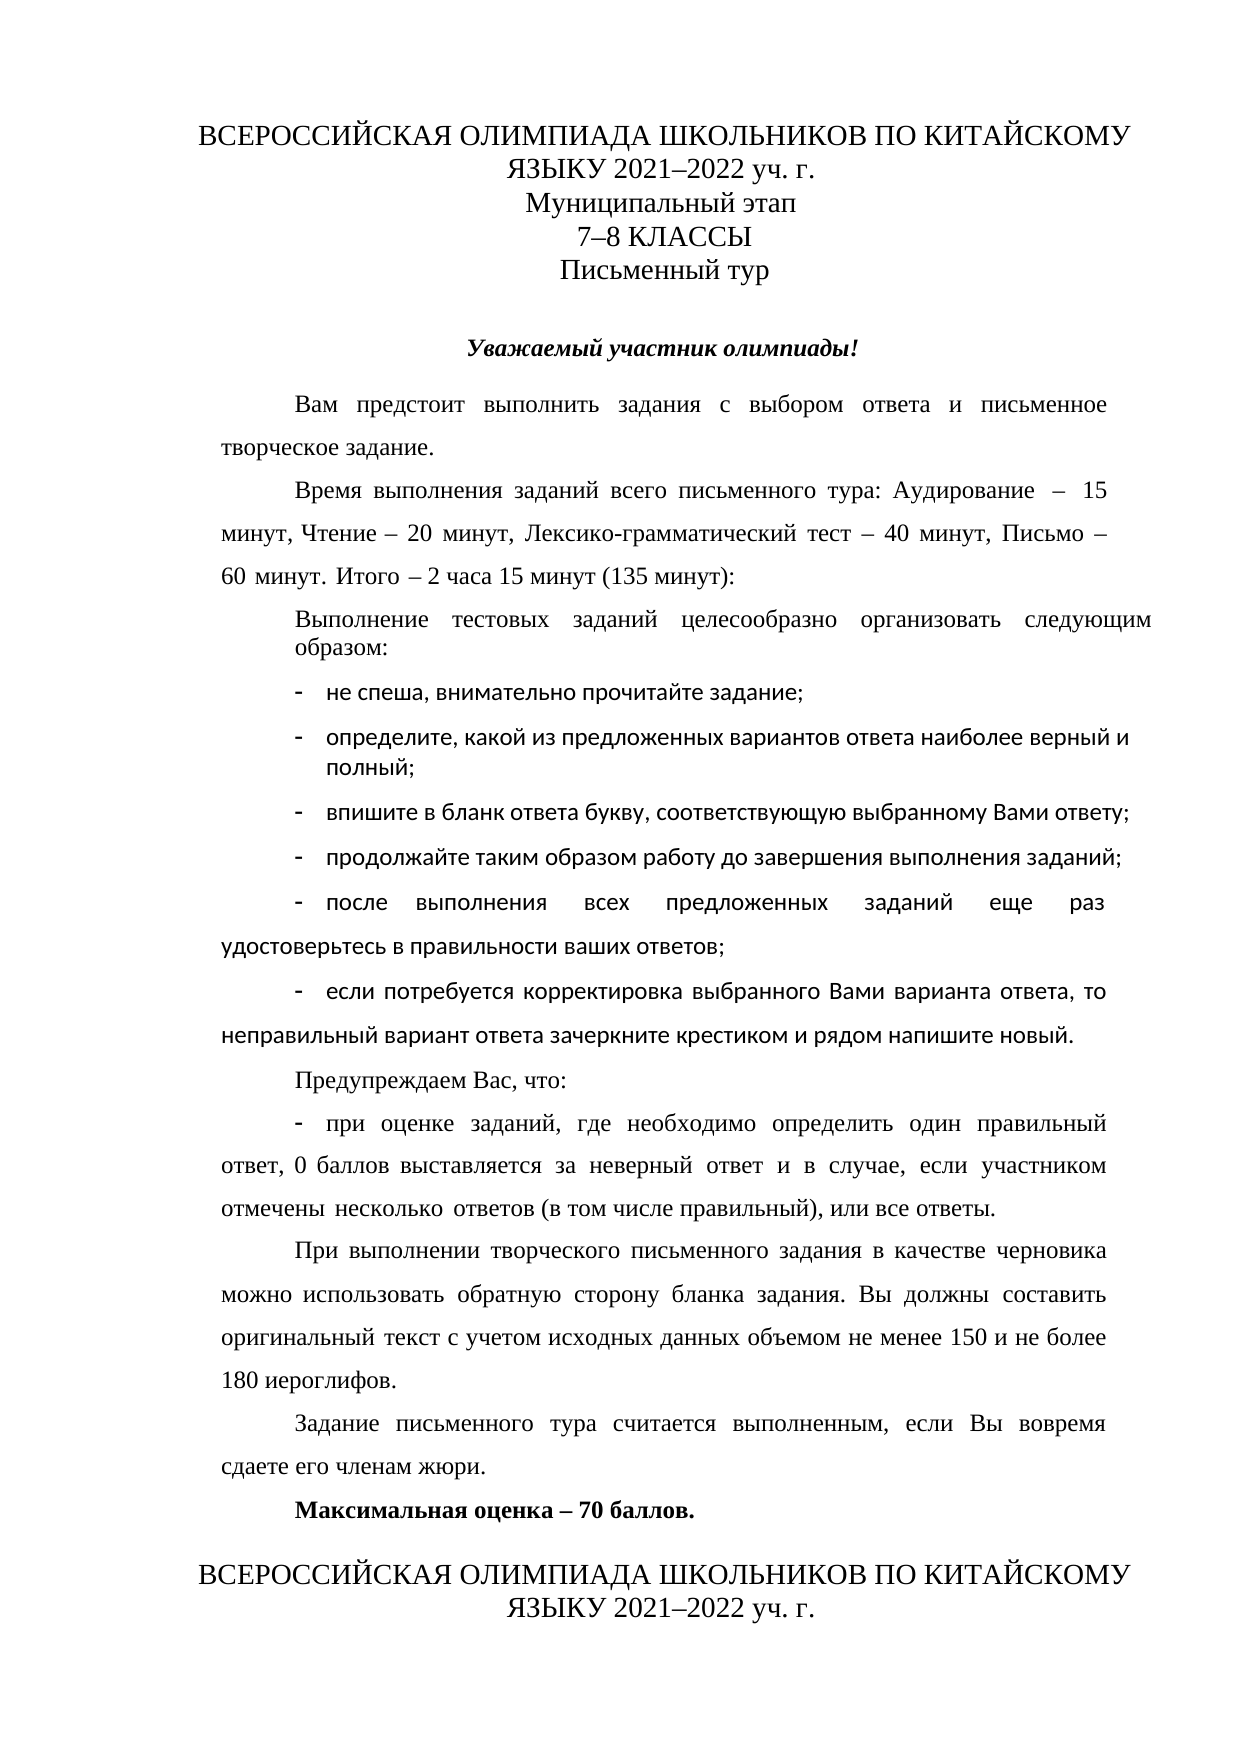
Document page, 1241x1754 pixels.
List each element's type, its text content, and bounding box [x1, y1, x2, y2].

list не спеша, внимательно прочитайте задание; [294, 676, 1152, 707]
list после выполнения всех предложенных заданий еще раз удостоверьтесь в правильности ваших ответов; [221, 886, 1107, 961]
list определите, какой из предложенных вариантов ответа наиболее верный и полный; [294, 721, 1152, 782]
list впишите в бланк ответа букву, соответствующую выбранному Вами ответу; [294, 796, 1152, 827]
text Максимальная оценка – 70 баллов. [294, 1495, 1152, 1523]
list продолжайте таким образом работу до завершения выполнения заданий; [294, 841, 1152, 872]
text Предупреждаем Вас, что: [294, 1065, 1152, 1094]
text Выполнение тестовых заданий целесообразно организовать следующим образом: [294, 604, 1152, 662]
text ВСЕРОССИЙСКАЯ ОЛИМПИАДА ШКОЛЬНИКОВ ПО КИТАЙСКОМУ ЯЗЫКУ 2021–2022 уч. г. [177, 118, 1152, 185]
text Уважаемый участник олимпиады! [183, 333, 1144, 362]
text Муниципальный этап [177, 185, 1152, 219]
text Письменный тур [177, 252, 1152, 286]
text ВСЕРОССИЙСКАЯ ОЛИМПИАДА ШКОЛЬНИКОВ ПО КИТАЙСКОМУ ЯЗЫКУ 2021–2022 уч. г. [177, 1557, 1152, 1624]
list при оценке заданий, где необходимо определить один правильный ответ, 0 баллов выставляется за неверный ответ и в случае, если участником отмечены несколько ответов (в том числе правильный), или все ответы. [221, 1108, 1107, 1222]
text Вам предстоит выполнить задания с выбором ответа и письменное творческое задание. [221, 389, 1107, 461]
text Время выполнения заданий всего письменного тура: Аудирование – 15 минут, Чтение – 20 минут, Лексико-грамматический тест – 40 минут, Письмо – 60 минут. Итого – 2 часа 15 минут (135 минут): [221, 475, 1107, 590]
text Задание письменного тура считается выполненным, если Вы вовремя сдаете его членам жюри. [221, 1408, 1106, 1480]
list если потребуется корректировка выбранного Вами варианта ответа, то неправильный вариант ответа зачеркните крестиком и рядом напишите новый. [221, 976, 1106, 1050]
text При выполнении творческого письменного задания в качестве черновика можно использовать обратную сторону бланка задания. Вы должны составить оригинальный текст с учетом исходных данных объемом не менее 150 и не более 180 иероглифов. [221, 1236, 1107, 1394]
text 7–8 КЛАССЫ [177, 219, 1152, 252]
